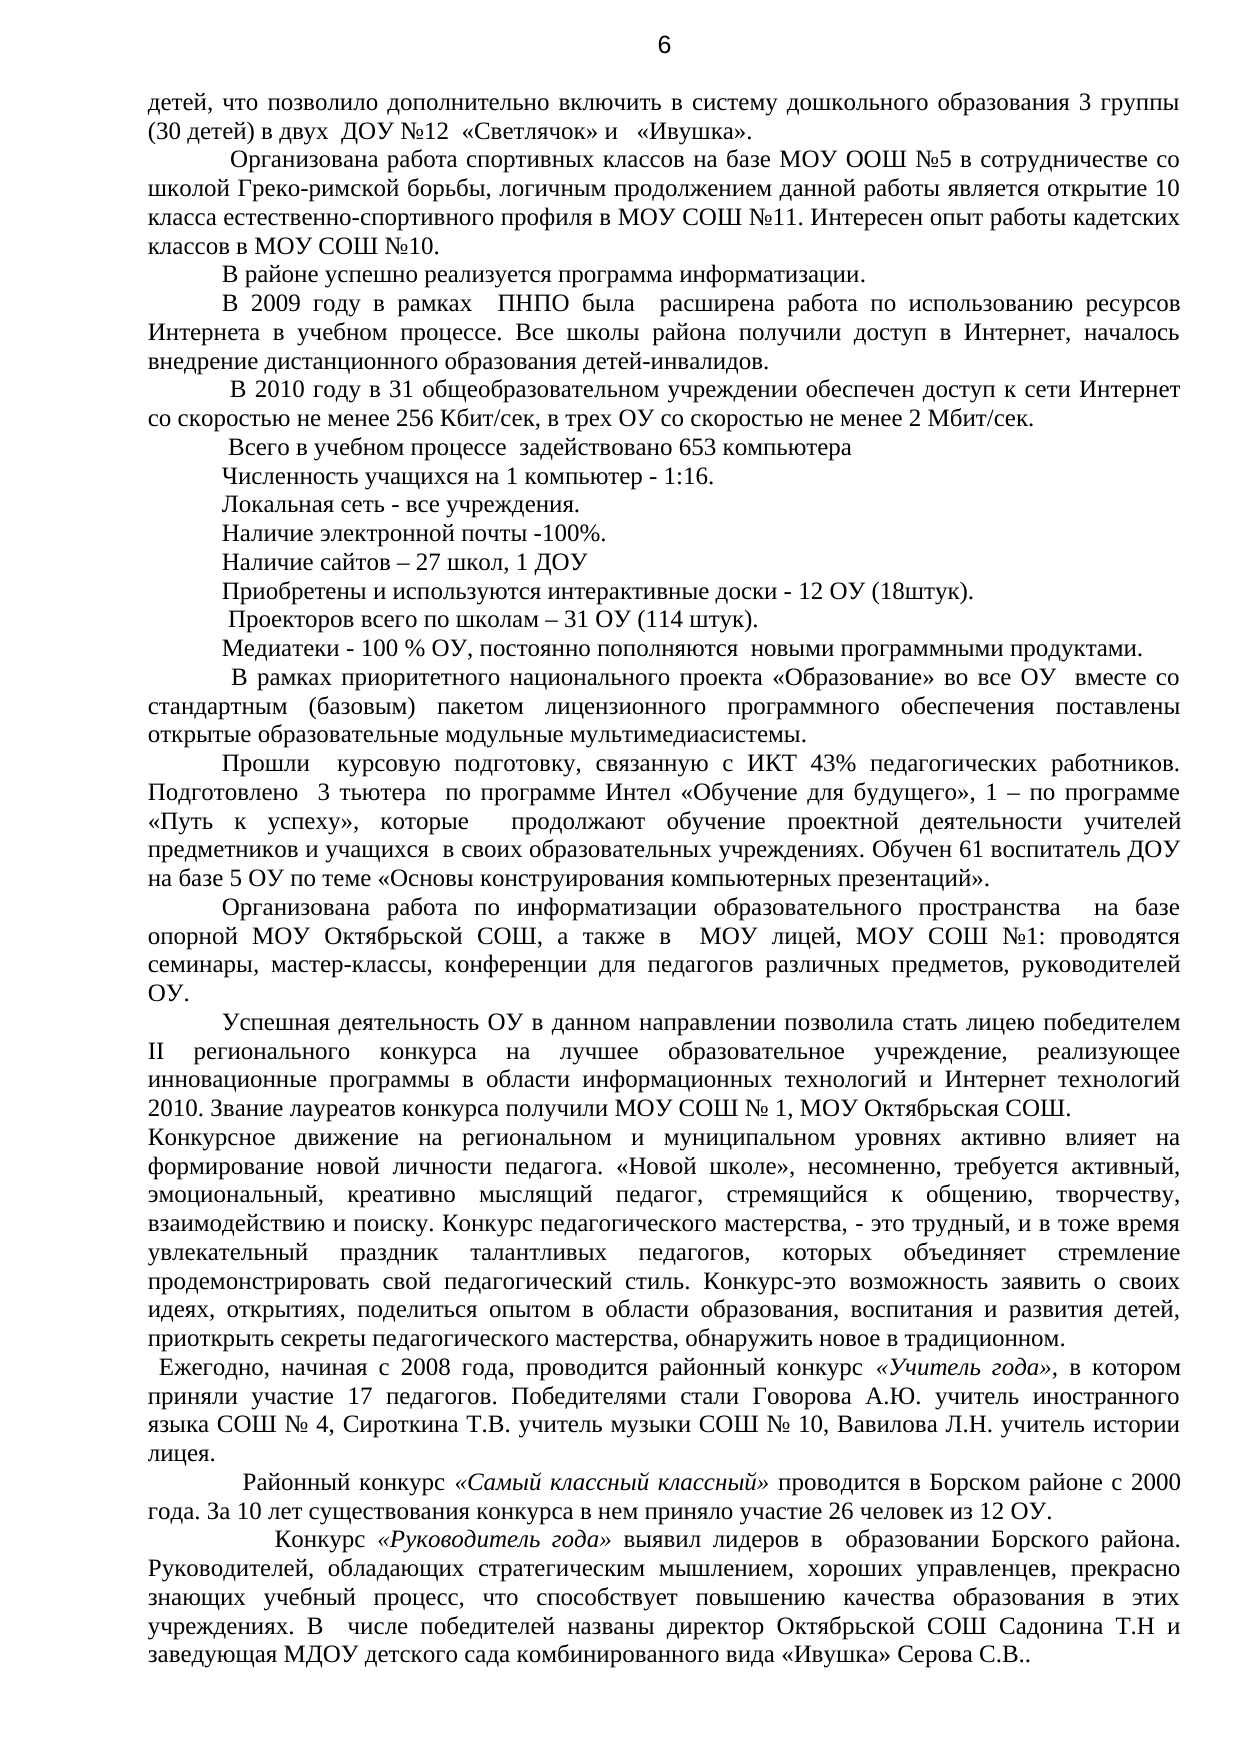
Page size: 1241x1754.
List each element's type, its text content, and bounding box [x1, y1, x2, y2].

text Успешная деятельность ОУ в данном направлении позволила стать лицею победителем II регионального конкурса на лучшее образовательное учреждение, реализующее инновационные программы в области информационных технологий и Интернет технологий 2010. Звание лауреатов конкурса получили МОУ СОШ № 1, МОУ Октябрьская СОШ. [148, 1007, 1181, 1122]
text Проекторов всего по школам – 31 ОУ (114 штук). [148, 604, 1181, 633]
text Наличие электронной почты -100%. [148, 518, 1181, 547]
text Организована работа спортивных классов на базе МОУ ООШ №5 в сотрудничестве со школой Греко-римской борьбы, логичным продолжением данной работы является открытие 10 класса естественно-спортивного профиля в МОУ СОШ №11. Интересен опыт работы кадетских классов в МОУ СОШ №10. [148, 144, 1181, 259]
text Конкурс «Руководитель года» выявил лидеров в образовании Борского района. Руководителей, обладающих стратегическим мышлением, хороших управленцев, прекрасно знающих учебный процесс, что способствует повышению качества образования в этих учреждениях. В числе победителей названы директор Октябрьской СОШ Садонина Т.Н и заведующая МДОУ детского сада комбинированного вида «Ивушка» Серова С.В.. [148, 1524, 1181, 1668]
text В 2009 году в рамках ПНПО была расширена работа по использованию ресурсов Интернета в учебном процессе. Все школы района получили доступ в Интернет, началось внедрение дистанционного образования детей-инвалидов. [148, 288, 1181, 374]
text Численность учащихся на 1 компьютер - 1:16. [148, 461, 1181, 489]
text Наличие сайтов – 27 школ, 1 ДОУ [148, 547, 1181, 576]
text В 2010 году в 31 общеобразовательном учреждении обеспечен доступ к сети Интернет со скоростью не менее 256 Кбит/сек, в трех ОУ со скоростью не менее 2 Мбит/сек. [148, 374, 1181, 432]
text В районе успешно реализуется программа информатизации. [148, 259, 1181, 288]
text Локальная сеть - все учреждения. [148, 489, 1181, 518]
text Конкурсное движение на региональном и муниципальном уровнях активно влияет на формирование новой личности педагога. «Новой школе», несомненно, требуется активный, эмоциональный, креативно мыслящий педагог, стремящийся к общению, творчеству, взаимодействию и поиску. Конкурс педагогического мастерства, - это трудный, и в тоже время увлекательный праздник талантливых педагогов, которых объединяет стремление продемонстрировать свой педагогический стиль. Конкурс-это возможность заявить о своих идеях, открытиях, поделиться опытом в области образования, воспитания и развития детей, приоткрыть секреты педагогического мастерства, обнаружить новое в традиционном. [148, 1122, 1181, 1352]
text Приобретены и используются интерактивные доски - 12 ОУ (18штук). [148, 576, 1181, 604]
text Медиатеки - 100 % ОУ, постоянно пополняются новыми программными продуктами. [148, 633, 1181, 662]
text Ежегодно, начиная с 2008 года, проводится районный конкурс «Учитель года», в котором приняли участие 17 педагогов. Победителями стали Говорова А.Ю. учитель иностранного языка СОШ № 4, Сироткина Т.В. учитель музыки СОШ № 10, Вавилова Л.Н. учитель истории лицея. [148, 1352, 1181, 1467]
text Всего в учебном процессе задействовано 653 компьютера [148, 432, 1181, 461]
text Организована работа по информатизации образовательного пространства на базе опорной МОУ Октябрьской СОШ, а также в МОУ лицей, МОУ СОШ №1: проводятся семинары, мастер-классы, конференции для педагогов различных предметов, руководителей ОУ. [148, 892, 1181, 1007]
text Районный конкурс «Самый классный классный» проводится в Борском районе с 2000 года. За 10 лет существования конкурса в нем приняло участие 26 человек из 12 ОУ. [148, 1467, 1181, 1524]
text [148, 87, 1181, 144]
text Прошли курсовую подготовку, связанную с ИКТ 43% педагогических работников. Подготовлено 3 тьютера по программе Интел «Обучение для будущего», 1 – по программе «Путь к успеху», которые продолжают обучение проектной деятельности учителей предметников и учащихся в своих образовательных учреждениях. Обучен 61 воспитатель ДОУ на базе 5 ОУ по теме «Основы конструирования компьютерных презентаций». [148, 748, 1181, 892]
text В рамках приоритетного национального проекта «Образование» во все ОУ вместе со стандартным (базовым) пакетом лицензионного программного обеспечения поставлены открытые образовательные модульные мультимедиасистемы. [148, 662, 1181, 748]
